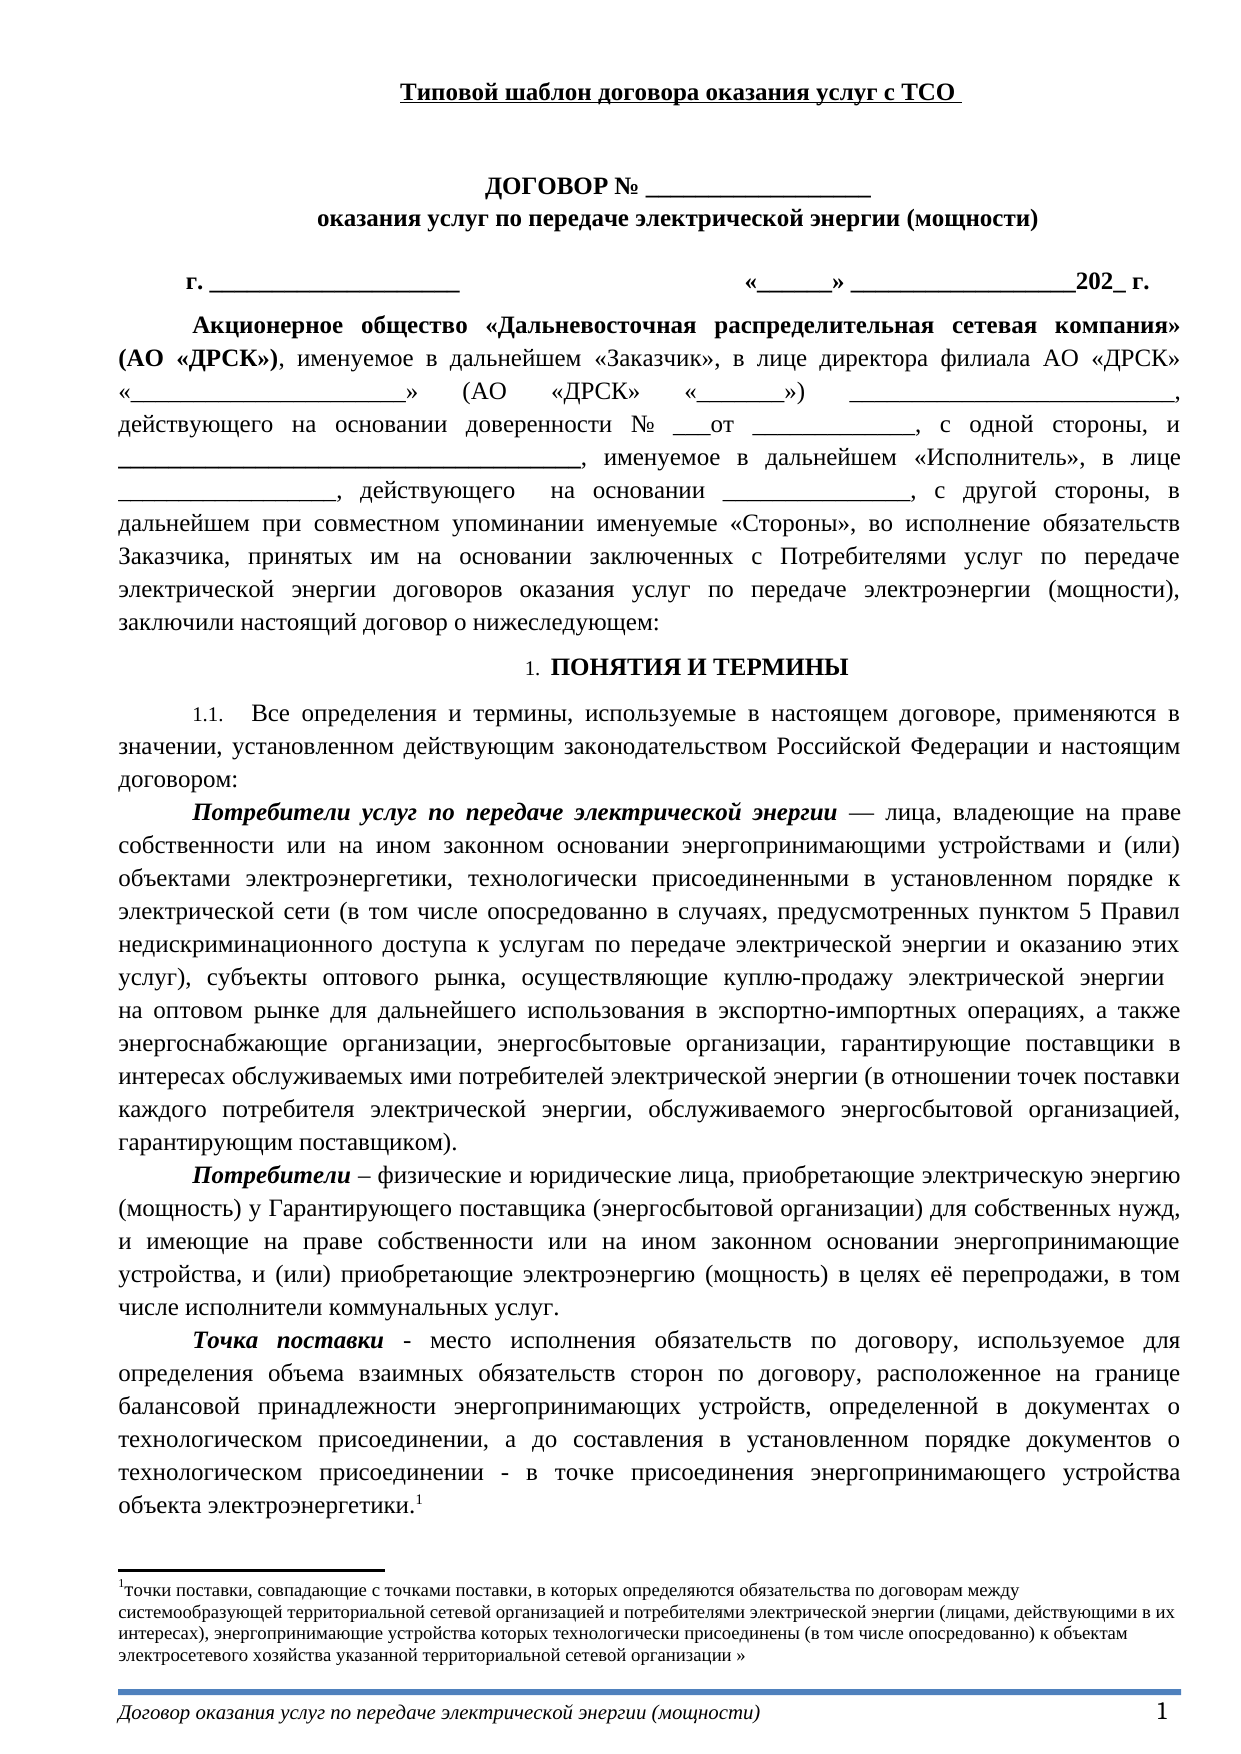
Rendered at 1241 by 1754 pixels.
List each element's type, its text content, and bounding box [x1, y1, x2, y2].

table_header «______» __________________202_ г. [616, 266, 1161, 310]
text Акционерное общество «Дальневосточная распределительная сетевая компания» (АО «ДРСК»), именуемое в дальнейшем «Заказчик», в лице директора филиала АО «ДРСК» «______________________» (АО «ДРСК» «_______») __________________________, действующего на основании доверенности № ___от _____________, с одной стороны, и _____________________________________, именуемое в дальнейшем «Исполнитель», в лице __________________, действующего на основании _______________, с другой стороны, в дальнейшем при совместном упоминании именуемые «Стороны», во исполнение обязательств Заказчика, принятых им на основании заключенных с Потребителями услуг по передаче электрической энергии договоров оказания услуг по передаче электроэнергии (мощности), заключили настоящий договор о нижеследующем: [118, 310, 1181, 636]
text Потребители услуг по передаче электрической энергии — лица, владеющие на праве собственности или на ином законном основании энергопринимающими устройствами и (или) объектами электроэнергетики, технологически присоединенными в установленном порядке к электрической сети (в том числе опосредованно в случаях, предусмотренных пунктом 5 Правил недискриминационного доступа к услугам по передаче электрической энергии и оказанию этих услуг), субъекты оптового рынка, осуществляющие куплю-продажу электрической энергии на оптовом рынке для дальнейшего использования в экспортно-импортных операциях, а также энергоснабжающие организации, энергосбытовые организации, гарантирующие поставщики в интересах обслуживаемых ими потребителей электрической энергии (в отношении точек поставки каждого потребителя электрической энергии, обслуживаемого энергосбытовой организацией, гарантирующим поставщиком). [118, 797, 1181, 1156]
text Потребители – физические и юридические лица, приобретающие электрическую энергию (мощность) у Гарантирующего поставщика (энергосбытовой организации) для собственных нужд, и имеющие на праве собственности или на ином законном основании энергопринимающие устройства, и (или) приобретающие электроэнергию (мощность) в целях её перепродажи, в том числе исполнители коммунальных услуг. [118, 1160, 1181, 1321]
text Типовой шаблон договора оказания услуг с ТСО [118, 77, 1181, 106]
text оказания услуг по передаче электрической энергии (мощности) [118, 203, 1181, 232]
text ДОГОВОР № __________________ [118, 171, 1181, 200]
list Все определения и термины, используемые в настоящем договоре, применяются в значении, установленном действующим законодательством Российской Федерации и настоящим договором: [118, 698, 1181, 793]
table_header г. ____________________ [118, 266, 616, 310]
text Точка поставки - место исполнения обязательств по договору, используемое для определения объема взаимных обязательств сторон по договору, расположенное на границе балансовой принадлежности энергопринимающих устройств, определенной в документах о технологическом присоединении, а до составления в установленном порядке документов о технологическом присоединении - в точке присоединения энергопринимающего устройства объекта электроэнергетики. [118, 1325, 1181, 1519]
list ПОНЯТИЯ И ТЕРМИНЫ [118, 652, 1181, 681]
